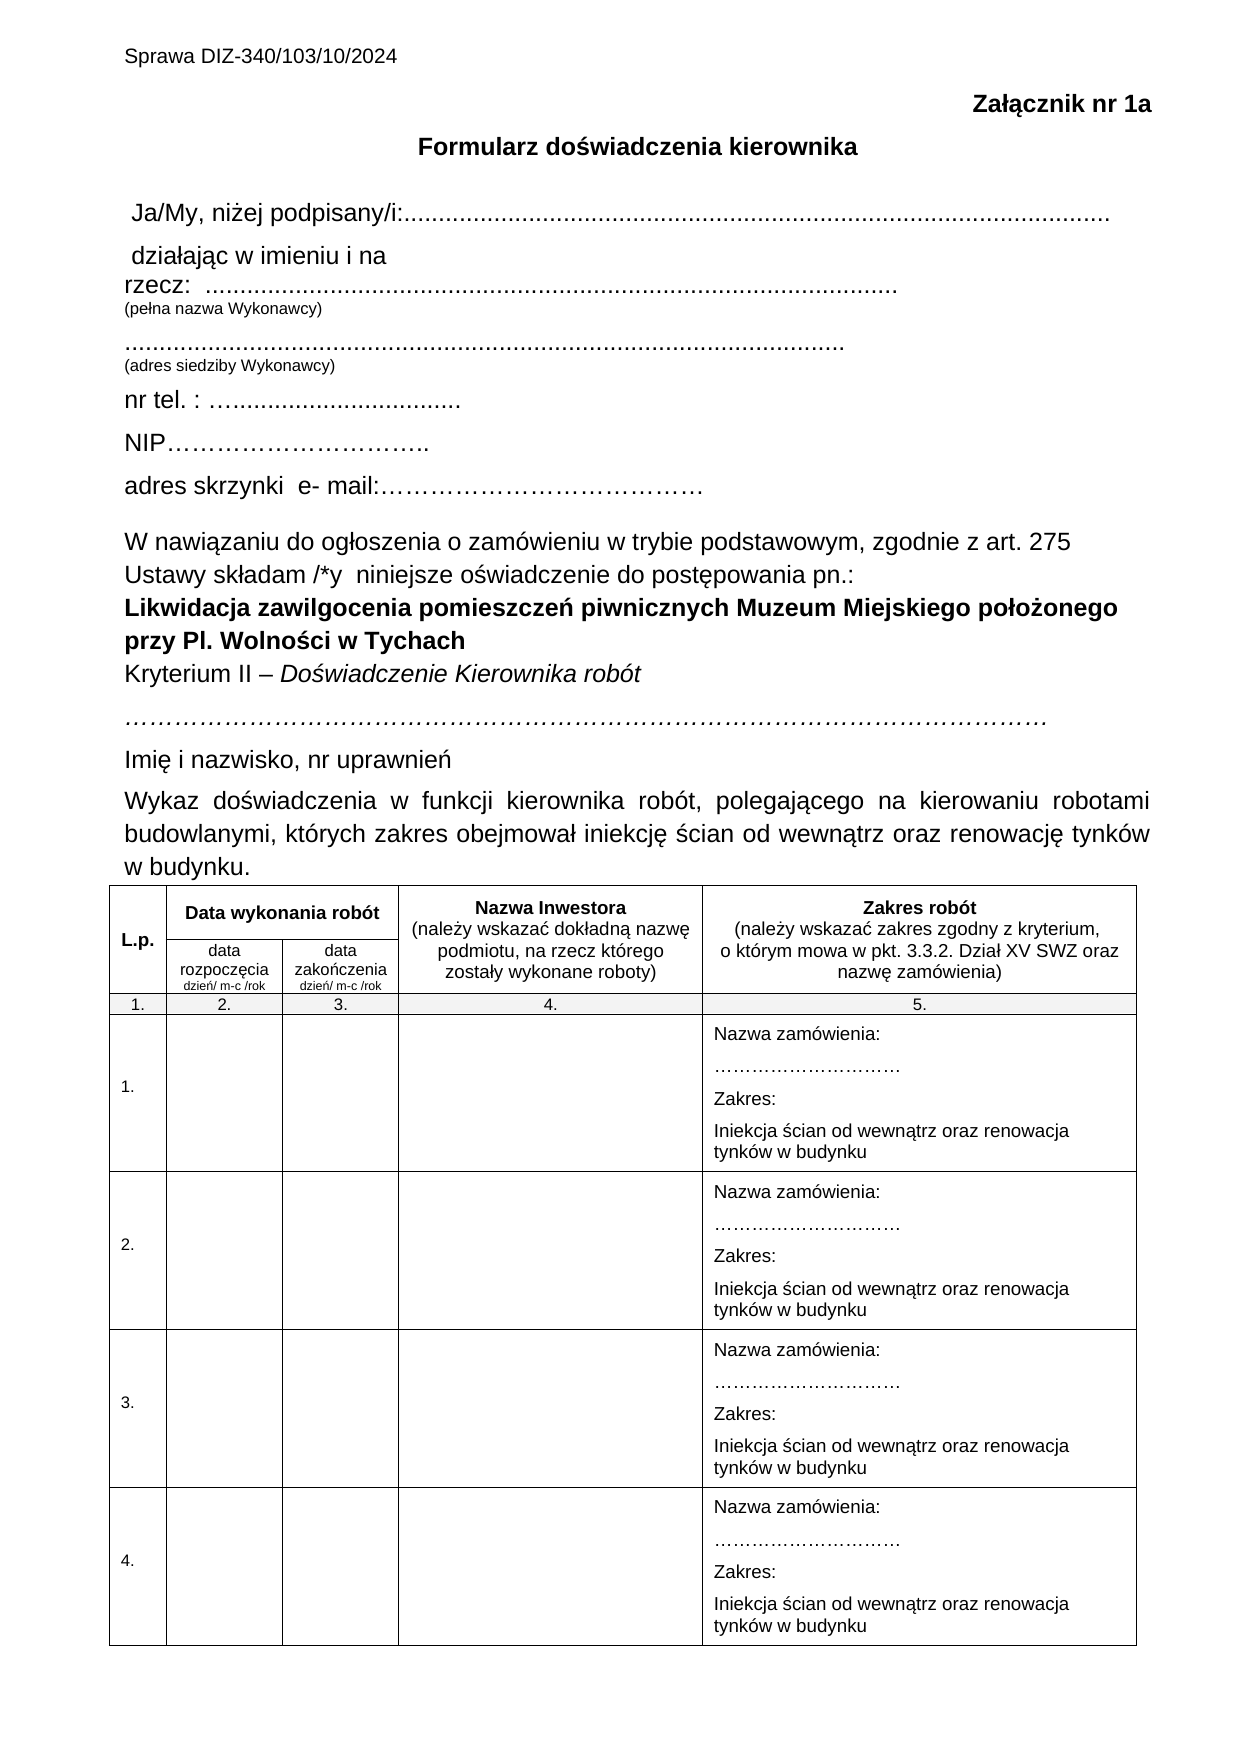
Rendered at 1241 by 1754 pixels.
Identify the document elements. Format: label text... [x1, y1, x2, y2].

table_cell 3. [110, 1330, 166, 1487]
table_cell 2. [167, 994, 282, 1013]
table_cell 4. [399, 994, 702, 1013]
text (pełna nazwa Wykonawcy) [124, 299, 1152, 318]
table_cell [283, 1330, 398, 1487]
table_cell [399, 1330, 702, 1487]
table_cell Nazwa zamówienia: ………………………… Zakres: Iniekcja ścian od wewnątrz oraz renowacja tynków w budynku [703, 1015, 1136, 1171]
table_cell [167, 1488, 282, 1645]
text Imię i nazwisko, nr uprawnień [124, 745, 1152, 774]
text ………………………………………………………………………………………………… [124, 702, 1152, 731]
list W nawiązaniu do ogłoszenia o zamówieniu w trybie podstawowym, zgodnie z art. 275 Ustawy składam /*y niniejsze oświadczenie do postępowania pn.: [124, 527, 1152, 588]
text (adres siedziby Wykonawcy) [124, 356, 1152, 375]
table_header Zakres robót (należy wskazać zakres zgodny z kryterium, o którym mowa w pkt. 3.3.2. Dział XV SWZ oraz nazwę zamówienia) [703, 886, 1136, 993]
text NIP………………………….. [124, 428, 1152, 457]
table_cell 1. [110, 1015, 166, 1171]
text ........................................................................................................ [124, 327, 1152, 356]
text działając w imieniu i na rzecz: .................................................................................................... [124, 241, 1152, 299]
table_header L.p. [110, 886, 166, 993]
table_cell [167, 1015, 282, 1171]
text Ja/My, niżej podpisany/i:...................................................................................................... [124, 198, 1152, 227]
table_header Nazwa Inwestora (należy wskazać dokładną nazwę podmiotu, na rzecz którego zostały wykonane roboty) [399, 886, 702, 993]
table_cell Nazwa zamówienia: ………………………… Zakres: Iniekcja ścian od wewnątrz oraz renowacja tynków w budynku [703, 1330, 1136, 1487]
table_cell [167, 1172, 282, 1329]
text Likwidacja zawilgocenia pomieszczeń piwnicznych Muzeum Miejskiego położonego przy Pl. Wolności w Tychach [124, 593, 1152, 654]
table_cell [283, 1172, 398, 1329]
table_cell 3. [283, 994, 398, 1013]
table_cell [283, 1015, 398, 1171]
text nr tel. : …................................. [124, 385, 1152, 414]
table_cell [283, 1488, 398, 1645]
table_cell 1. [110, 994, 166, 1013]
text adres skrzynki e- mail:………………………………… [124, 471, 1152, 500]
table_cell Nazwa zamówienia: ………………………… Zakres: Iniekcja ścian od wewnątrz oraz renowacja tynków w budynku [703, 1488, 1136, 1645]
table_cell data zakończenia dzień/ m-c /rok [283, 940, 398, 993]
table_cell data rozpoczęcia dzień/ m-c /rok [167, 940, 282, 993]
text Kryterium II – Doświadczenie Kierownika robót [124, 659, 1152, 688]
table_header Data wykonania robót [167, 886, 398, 939]
table_cell Nazwa zamówienia: ………………………… Zakres: Iniekcja ścian od wewnątrz oraz renowacja tynków w budynku [703, 1172, 1136, 1329]
table_cell 5. [703, 994, 1136, 1013]
table_cell [399, 1172, 702, 1329]
text Wykaz doświadczenia w funkcji kierownika robót, polegającego na kierowaniu robotami budowlanymi, których zakres obejmował iniekcję ścian od wewnątrz oraz renowację tynków w budynku. [124, 786, 1152, 881]
table_cell [167, 1330, 282, 1487]
table_cell [399, 1015, 702, 1171]
table_cell [399, 1488, 702, 1645]
table_cell 2. [110, 1172, 166, 1329]
subtitle Załącznik nr 1a [124, 89, 1152, 117]
subtitle Formularz doświadczenia kierownika [124, 132, 1152, 161]
table_cell 4. [110, 1488, 166, 1645]
